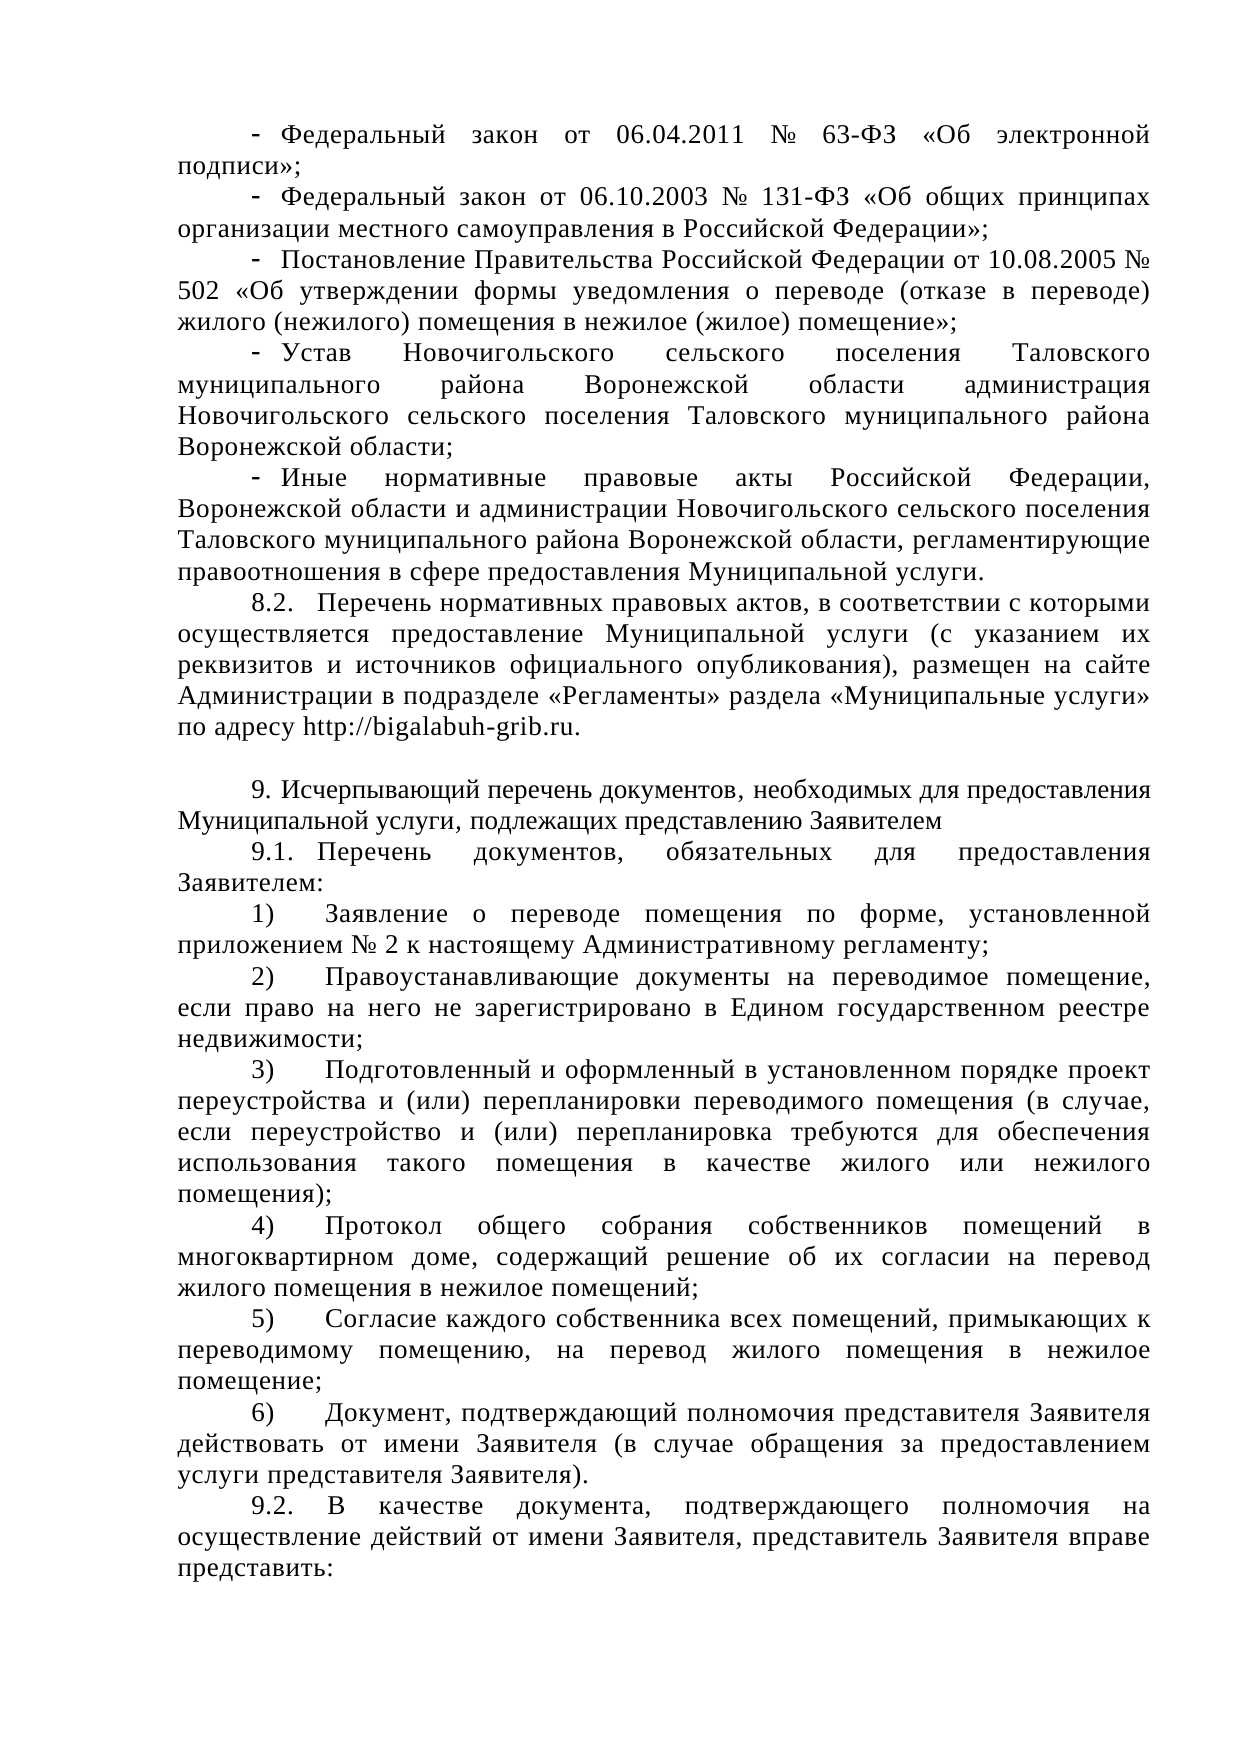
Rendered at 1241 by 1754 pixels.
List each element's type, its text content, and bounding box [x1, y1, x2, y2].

text 9.2. В качестве документа, подтверждающего полномочия на осуществление действий от имени Заявителя, представитель Заявителя вправе представить: [177, 1489, 1152, 1582]
list Иные нормативные правовые акты Российской Федерации, Воронежской области и администрации Новочигольского сельского поселения Таловского муниципального района Воронежской области, регламентирующие правоотношения в сфере предоставления Муниципальной услуги. [177, 461, 1152, 586]
list Федеральный закон от 06.10.2003 № 131-ФЗ «Об общих принципах организации местного самоуправления в Российской Федерации»; [177, 181, 1152, 243]
list Правоустанавливающие документы на переводимое помещение, если право на него не зарегистрировано в Едином государственном реестре недвижимости; [177, 959, 1152, 1053]
list Перечень нормативных правовых актов, в соответствии с которыми осуществляется предоставление Муниципальной услуги (с указанием их реквизитов и источников официального опубликования), размещен на сайте Администрации в подразделе «Регламенты» раздела «Муниципальные услуги» по адресу http://bigalabuh-grib.ru. [177, 586, 1152, 742]
list Подготовленный и оформленный в установленном порядке проект переустройства и (или) перепланировки переводимого помещения (в случае, если переустройство и (или) перепланировка требуются для обеспечения использования такого помещения в качестве жилого или нежилого помещения); [177, 1053, 1152, 1209]
list Устав Новочигольского сельского поселения Таловского муниципального района Воронежской области администрация Новочигольского сельского поселения Таловского муниципального района Воронежской области; [177, 336, 1152, 461]
list Согласие каждого собственника всех помещений, примыкающих к переводимому помещению, на перевод жилого помещения в нежилое помещение; [177, 1302, 1152, 1396]
list Заявление о переводе помещения по форме, установленной приложением № 2 к настоящему Административному регламенту; [177, 897, 1152, 959]
list Федеральный закон от 06.04.2011 № 63-ФЗ «Об электронной подписи»; [177, 118, 1152, 181]
list Документ, подтверждающий полномочия представителя Заявителя действовать от имени Заявителя (в случае обращения за предоставлением услуги представителя Заявителя). [177, 1396, 1152, 1489]
list Перечень документов, обязательных для предоставления Заявителем: [177, 835, 1152, 897]
list Протокол общего собрания собственников помещений в многоквартирном доме, содержащий решение об их согласии на перевод жилого помещения в нежилое помещений; [177, 1209, 1152, 1302]
list Исчерпывающий перечень документов, необходимых для предоставления Муниципальной услуги, подлежащих представлению Заявителем [177, 773, 1152, 835]
list Постановление Правительства Российской Федерации от 10.08.2005 № 502 «Об утверждении формы уведомления о переводе (отказе в переводе) жилого (нежилого) помещения в нежилое (жилое) помещение»; [177, 243, 1152, 336]
